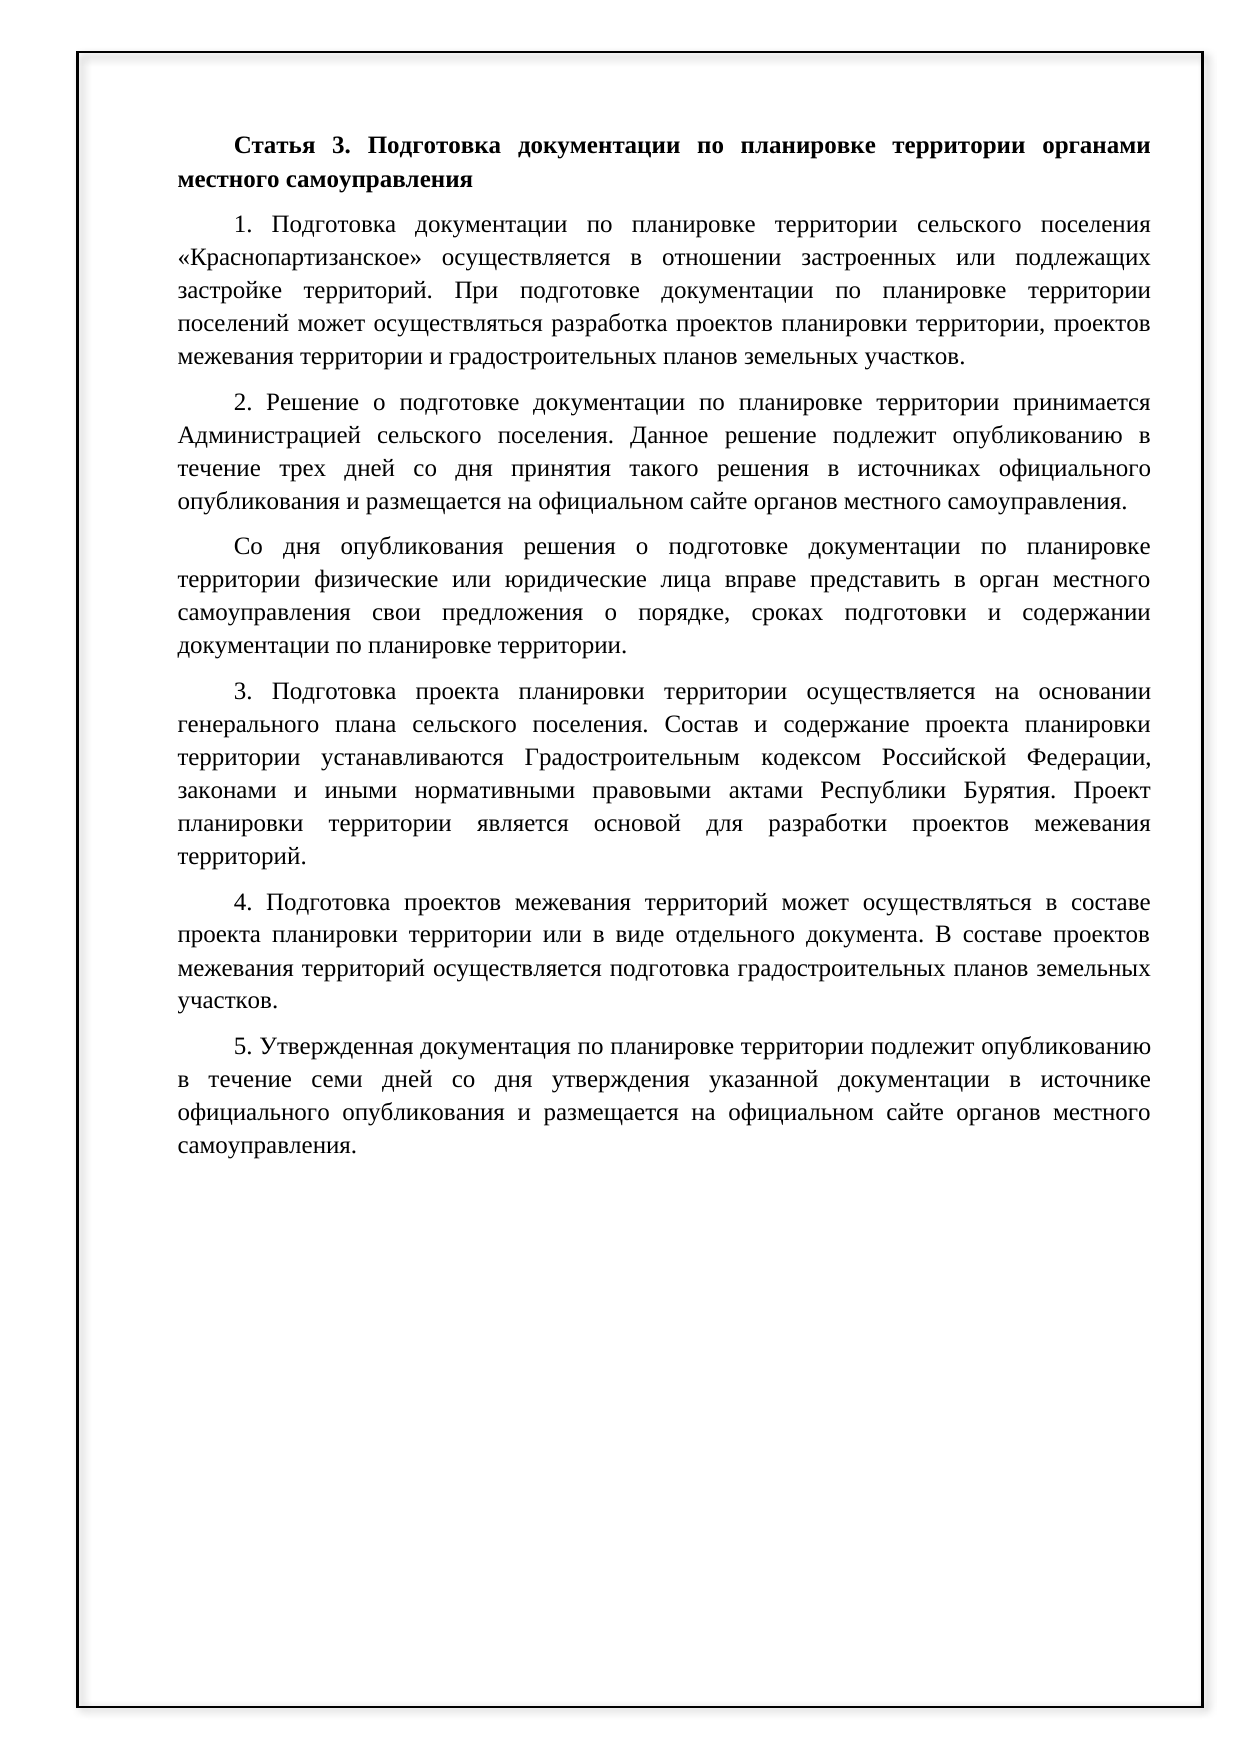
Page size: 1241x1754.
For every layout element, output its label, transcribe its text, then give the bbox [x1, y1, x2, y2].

text Статья 3. Подготовка документации по планировке территории органами местного самоуправления [177, 131, 1152, 192]
text 1. Подготовка документации по планировке территории сельского поселения «Краснопартизанское» осуществляется в отношении застроенных или подлежащих застройке территорий. При подготовке документации по планировке территории поселений может осуществляться разработка проектов планировки территории, проектов межевания территории и градостроительных планов земельных участков. [177, 209, 1152, 370]
text Со дня опубликования решения о подготовке документации по планировке территории физические или юридические лица вправе представить в орган местного самоуправления свои предложения о порядке, сроках подготовки и содержании документации по планировке территории. [177, 531, 1152, 659]
text 5. Утвержденная документация по планировке территории подлежит опубликованию в течение семи дней со дня утверждения указанной документации в источнике официального опубликования и размещается на официальном сайте органов местного самоуправления. [177, 1031, 1152, 1159]
text 2. Решение о подготовке документации по планировке территории принимается Администрацией сельского поселения. Данное решение подлежит опубликованию в течение трех дней со дня принятия такого решения в источниках официального опубликования и размещается на официальном сайте органов местного самоуправления. [177, 387, 1152, 514]
text 3. Подготовка проекта планировки территории осуществляется на основании генерального плана сельского поселения. Состав и содержание проекта планировки территории устанавливаются Градостроительным кодексом Российской Федерации, законами и иными нормативными правовыми актами Республики Бурятия. Проект планировки территории является основой для разработки проектов межевания территорий. [177, 676, 1152, 870]
text 4. Подготовка проектов межевания территорий может осуществляться в составе проекта планировки территории или в виде отдельного документа. В составе проектов межевания территорий осуществляется подготовка градостроительных планов земельных участков. [177, 887, 1152, 1014]
